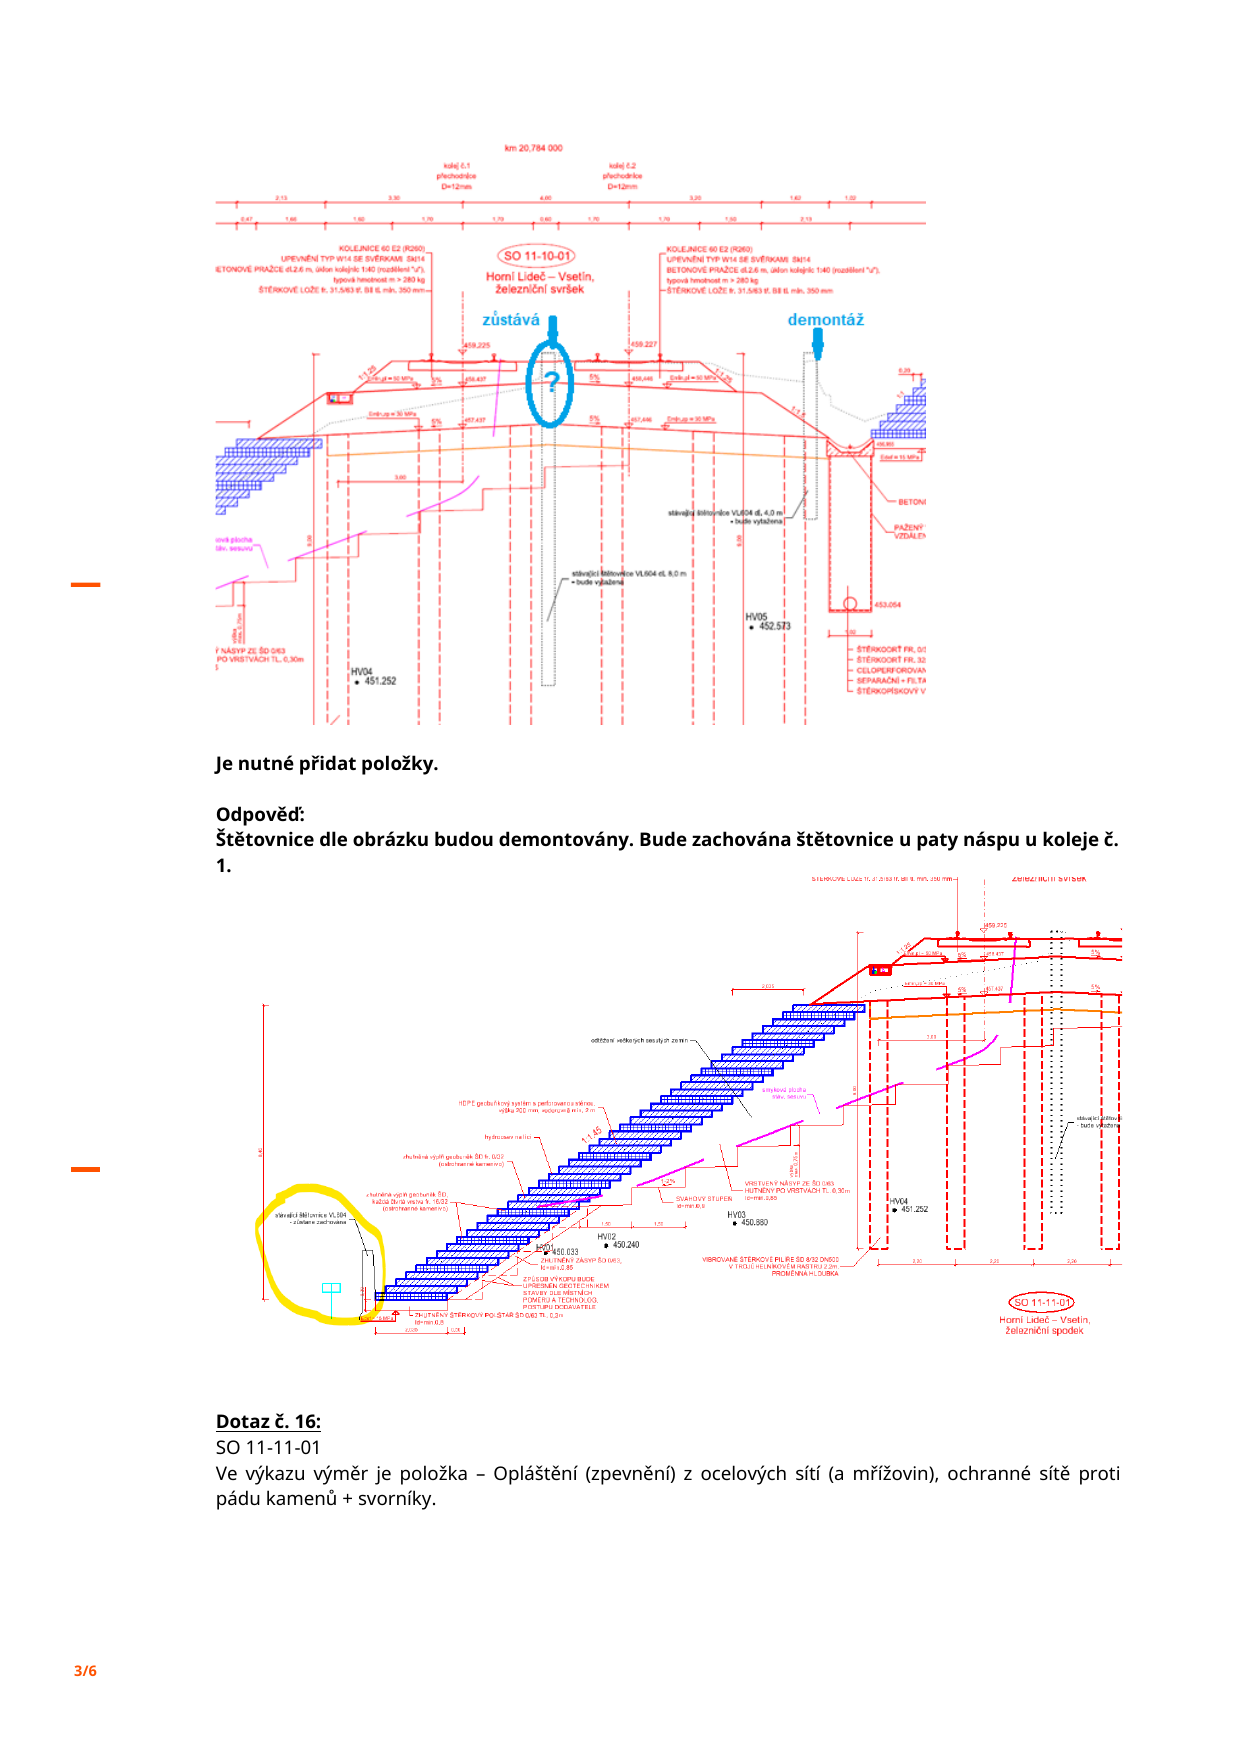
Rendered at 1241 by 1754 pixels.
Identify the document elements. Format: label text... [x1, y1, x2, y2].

text Dotaz č. 16: [216, 1409, 1122, 1434]
picture [215, 877, 1123, 1358]
picture [215, 120, 926, 725]
text Štětovnice dle obrázku budou demontovány. Bude zachována štětovnice u paty náspu u koleje č. 1. [216, 827, 1122, 877]
text Je nutné přidat položky. [216, 750, 1122, 776]
text SO 11-11-01 [216, 1434, 1122, 1460]
text Ve výkazu výměr je položka – Opláštění (zpevnění) z ocelových sítí (a mřížovin), ochranné sítě proti pádu kamenů + svorníky. [216, 1460, 1122, 1511]
text Odpověď: [216, 801, 1122, 827]
